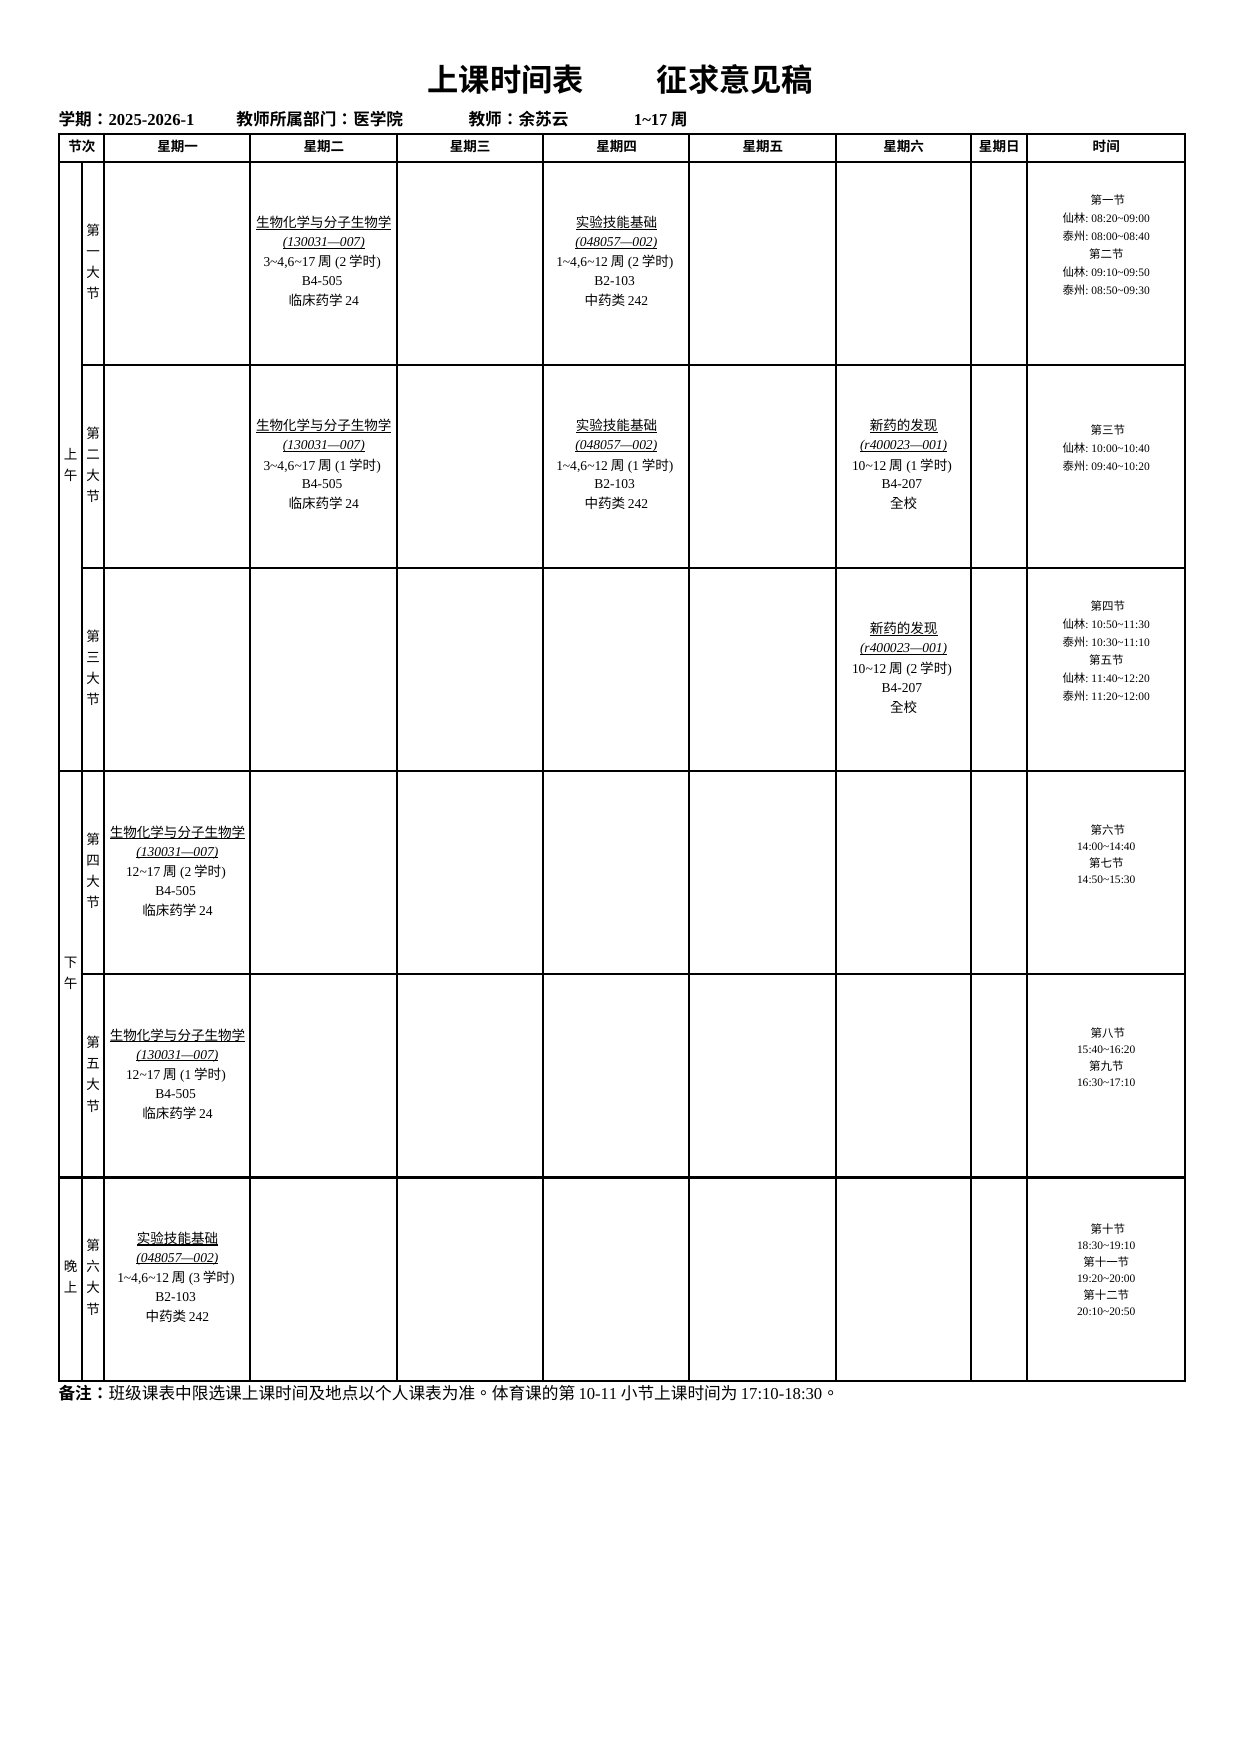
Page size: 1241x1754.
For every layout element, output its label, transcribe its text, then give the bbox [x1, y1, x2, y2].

table_header 时间 [1028, 135, 1184, 161]
table_cell [398, 1179, 542, 1379]
table_cell [690, 569, 835, 770]
table_cell [837, 975, 970, 1176]
table_cell 第一大节 [83, 163, 103, 364]
table_cell [398, 163, 542, 364]
table_cell 第五大节 [83, 975, 103, 1176]
table_cell [544, 772, 688, 973]
table_cell 第二大节 [83, 366, 103, 567]
table_cell [690, 975, 835, 1176]
table_cell [690, 366, 835, 567]
table_cell 实验技能基础 (048057—002) 1~4,6~12周 (2学时) B2-103 中药类242 [544, 163, 688, 364]
table_cell 第六节 14:00~14:40 第七节 14:50~15:30 [1028, 772, 1184, 973]
table_cell 生物化学与分子生物学 (130031—007) 12~17周 (2学时) B4-505 临床药学24 [105, 772, 249, 973]
table_cell 第四大节 [83, 772, 103, 973]
table_cell 生物化学与分子生物学 (130031—007) 3~4,6~17周 (2学时) B4-505 临床药学24 [251, 163, 396, 364]
table_cell 第六大节 [83, 1179, 103, 1379]
table_cell 实验技能基础 (048057—002) 1~4,6~12周 (3学时) B2-103 中药类242 [105, 1179, 249, 1379]
table_cell 第三节 仙林: 10:00~10:40 泰州: 09:40~10:20 [1028, 366, 1184, 567]
table_cell [544, 569, 688, 770]
table_cell [251, 569, 396, 770]
table_cell [105, 163, 249, 364]
table_cell 第四节 仙林: 10:50~11:30 泰州: 10:30~11:10 第五节 仙林: 11:40~12:20 泰州: 11:20~12:00 [1028, 569, 1184, 770]
table_cell 晚上 [60, 1179, 81, 1379]
table_header 星期四 [544, 135, 688, 161]
table_cell [972, 772, 1026, 973]
table_cell 第八节 15:40~16:20 第九节 16:30~17:10 [1028, 975, 1184, 1176]
table_cell [544, 975, 688, 1176]
table_cell [398, 772, 542, 973]
table_cell 新药的发现 (r400023—001) 10~12周 (2学时) B4-207 全校 [837, 569, 970, 770]
table_cell [690, 163, 835, 364]
table_cell 第一节 仙林: 08:20~09:00 泰州: 08:00~08:40 第二节 仙林: 09:10~09:50 泰州: 08:50~09:30 [1028, 163, 1184, 364]
table_cell [972, 163, 1026, 364]
table_header 星期日 [972, 135, 1026, 161]
table_cell [251, 975, 396, 1176]
table_cell [972, 1179, 1026, 1379]
table_cell 新药的发现 (r400023—001) 10~12周 (1学时) B4-207 全校 [837, 366, 970, 567]
table_cell [972, 569, 1026, 770]
table_cell [251, 772, 396, 973]
text 上课时间表 征求意见稿 [58, 58, 1182, 101]
table_cell [837, 163, 970, 364]
table_header 节次 [60, 135, 103, 161]
table_cell 实验技能基础 (048057—002) 1~4,6~12周 (1学时) B2-103 中药类242 [544, 366, 688, 567]
table_header 星期三 [398, 135, 542, 161]
table_header 星期一 [105, 135, 249, 161]
table_cell 生物化学与分子生物学 (130031—007) 3~4,6~17周 (1学时) B4-505 临床药学24 [251, 366, 396, 567]
table_cell [398, 975, 542, 1176]
table_cell [105, 366, 249, 567]
table_cell [690, 772, 835, 973]
table_header 星期五 [690, 135, 835, 161]
text 学期：2025-2026-1 教师所属部门：医学院 教师：余苏云 1~17周 [58, 107, 1182, 130]
table_cell [837, 1179, 970, 1379]
table_cell 第十节 18:30~19:10 第十一节 19:20~20:00 第十二节 20:10~20:50 [1028, 1179, 1184, 1379]
table_cell 上午 [60, 163, 81, 770]
table_header 星期六 [837, 135, 970, 161]
table_cell [972, 975, 1026, 1176]
text 备注：班级课表中限选课上课时间及地点以个人课表为准。体育课的第10-11小节上课时间为17:10-18:30。 [58, 1382, 1182, 1404]
table_cell [972, 366, 1026, 567]
table_cell [398, 569, 542, 770]
table_cell [837, 772, 970, 973]
table_cell 第三大节 [83, 569, 103, 770]
table_cell [398, 366, 542, 567]
table_header 星期二 [251, 135, 396, 161]
table_cell [544, 1179, 688, 1379]
table_cell 生物化学与分子生物学 (130031—007) 12~17周 (1学时) B4-505 临床药学24 [105, 975, 249, 1176]
table_cell 下午 [60, 772, 81, 1176]
table_cell [690, 1179, 835, 1379]
table_cell [251, 1179, 396, 1379]
table_cell [105, 569, 249, 770]
